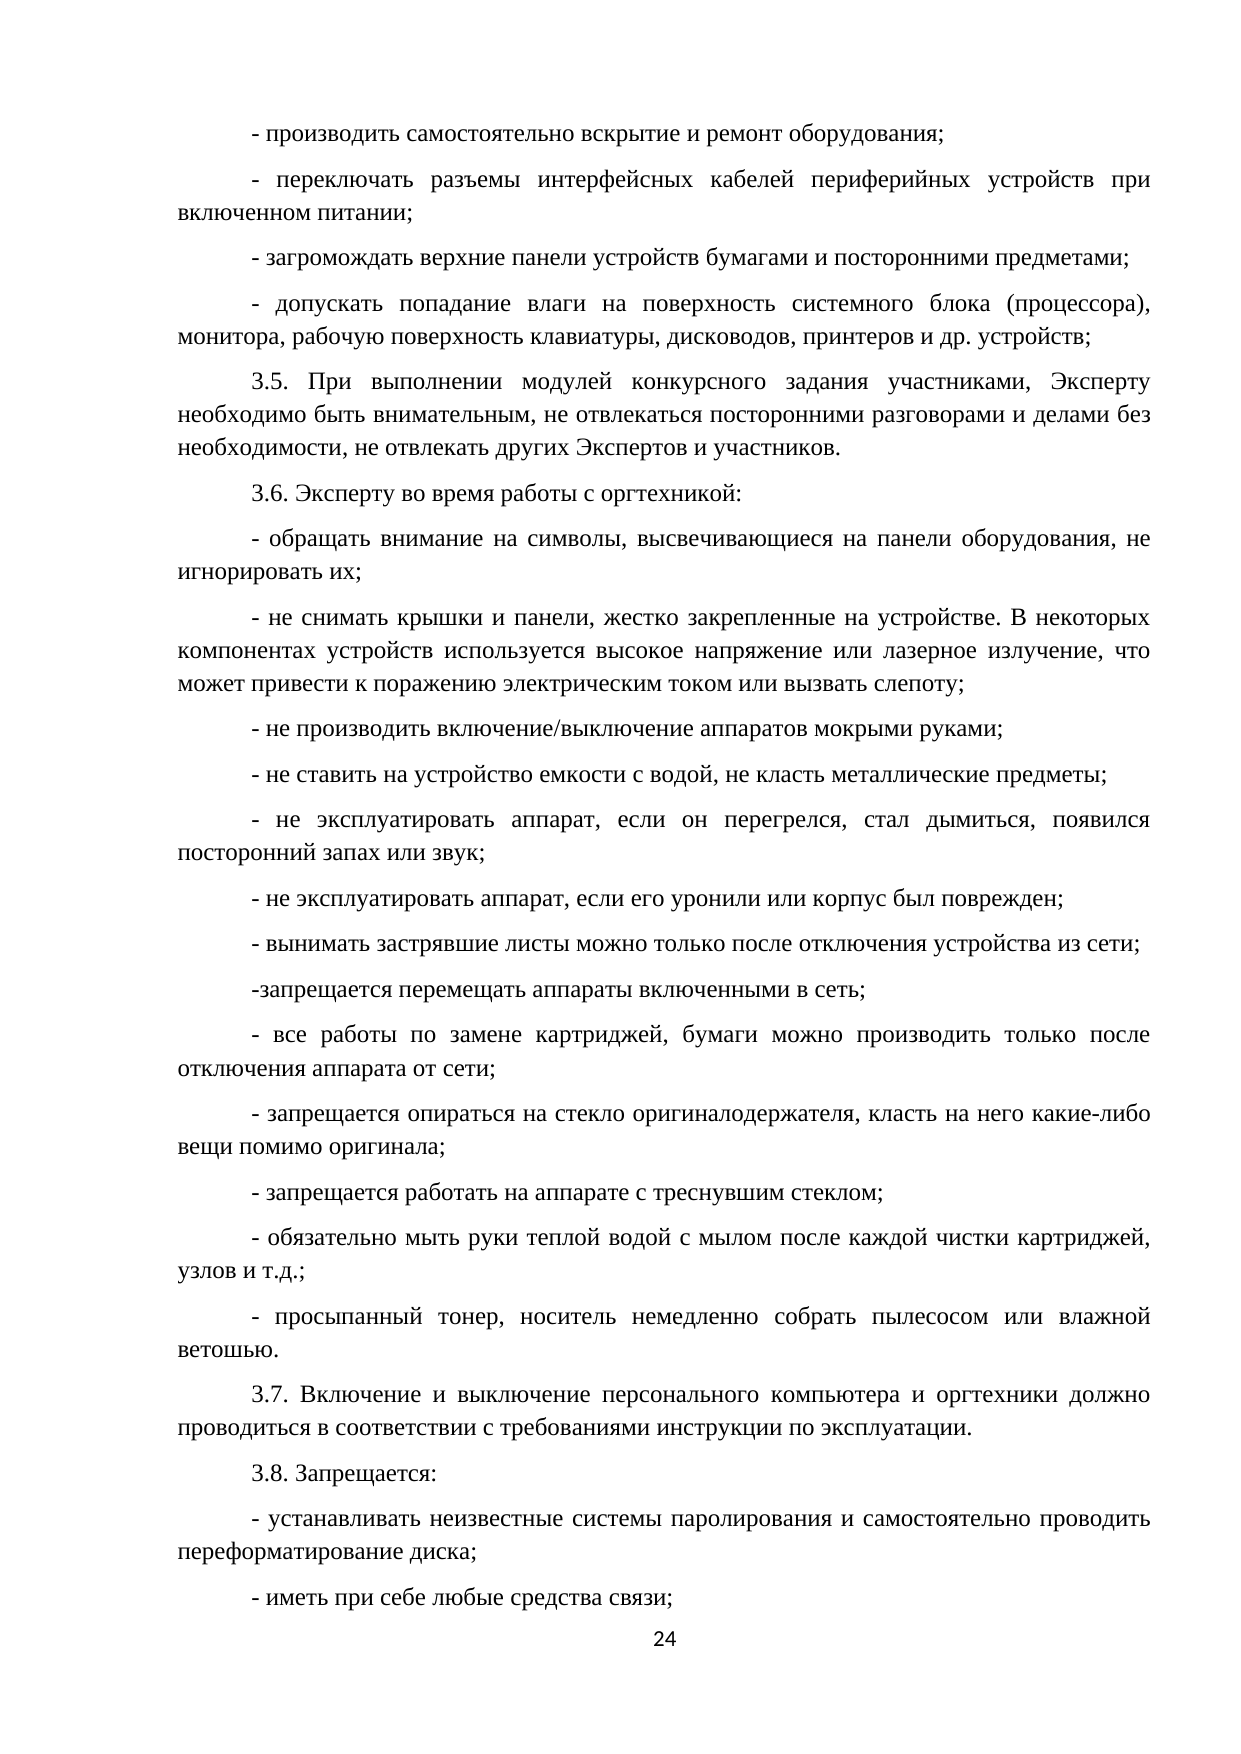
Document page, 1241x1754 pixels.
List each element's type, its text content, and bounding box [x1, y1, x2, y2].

text - устанавливать неизвестные системы паролирования и самостоятельно проводить переформатирование диска; [177, 1503, 1152, 1565]
text - не эксплуатировать аппарат, если его уронили или корпус был поврежден; [177, 883, 1152, 912]
text - просыпанный тонер, носитель немедленно собрать пылесосом или влажной ветошью. [177, 1301, 1152, 1362]
text 3.7. Включение и выключение персонального компьютера и оргтехники должно проводиться в соответствии с требованиями инструкции по эксплуатации. [177, 1379, 1152, 1441]
text - загромождать верхние панели устройств бумагами и посторонними предметами; [177, 242, 1152, 271]
text - все работы по замене картриджей, бумаги можно производить только после отключения аппарата от сети; [177, 1019, 1152, 1081]
text - обращать внимание на символы, высвечивающиеся на панели оборудования, не игнорировать их; [177, 523, 1152, 585]
text 3.5. При выполнении модулей конкурсного задания участниками, Эксперту необходимо быть внимательным, не отвлекаться посторонними разговорами и делами без необходимости, не отвлекать других Экспертов и участников. [177, 366, 1152, 461]
text - не производить включение/выключение аппаратов мокрыми руками; [177, 713, 1152, 742]
text 3.6. Эксперту во время работы с оргтехникой: [177, 478, 1152, 507]
text - не снимать крышки и панели, жестко закрепленные на устройстве. В некоторых компонентах устройств используется высокое напряжение или лазерное излучение, что может привести к поражению электрическим током или вызвать слепоту; [177, 602, 1152, 697]
text - допускать попадание влаги на поверхность системного блока (процессора), монитора, рабочую поверхность клавиатуры, дисководов, принтеров и др. устройств; [177, 288, 1152, 349]
text - иметь при себе любые средства связи; [177, 1582, 1152, 1611]
text - вынимать застрявшие листы можно только после отключения устройства из сети; [177, 928, 1152, 957]
text -запрещается перемещать аппараты включенными в сеть; [177, 974, 1152, 1003]
text - запрещается работать на аппарате с треснувшим стеклом; [177, 1177, 1152, 1205]
text - не ставить на устройство емкости с водой, не класть металлические предметы; [177, 759, 1152, 788]
text 3.8. Запрещается: [177, 1458, 1152, 1487]
text - переключать разъемы интерфейсных кабелей периферийных устройств при включенном питании; [177, 164, 1152, 225]
text - не эксплуатировать аппарат, если он перегрелся, стал дымиться, появился посторонний запах или звук; [177, 804, 1152, 866]
text - запрещается опираться на стекло оригиналодержателя, класть на него какие-либо вещи помимо оригинала; [177, 1098, 1152, 1160]
text - обязательно мыть руки теплой водой с мылом после каждой чистки картриджей, узлов и т.д.; [177, 1222, 1152, 1284]
text - производить самостоятельно вскрытие и ремонт оборудования; [177, 118, 1152, 147]
